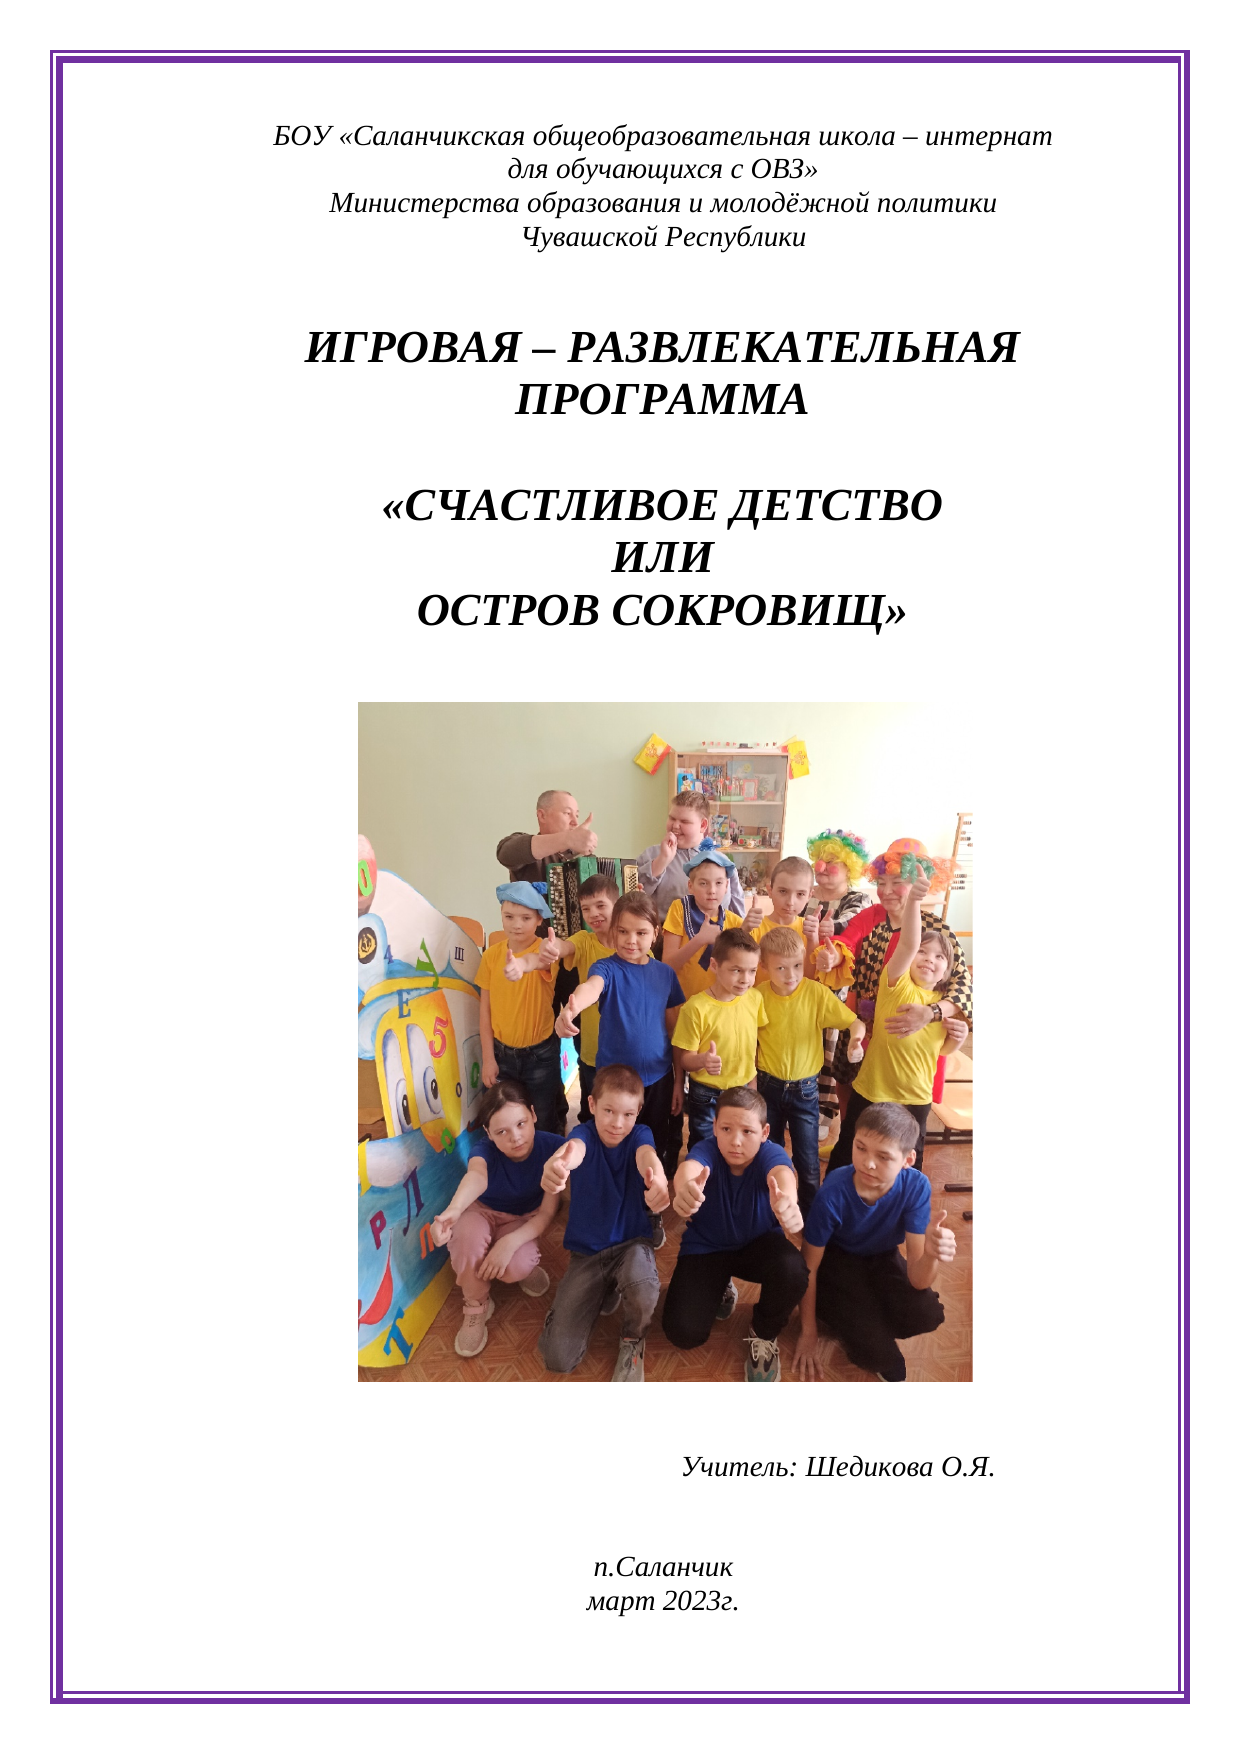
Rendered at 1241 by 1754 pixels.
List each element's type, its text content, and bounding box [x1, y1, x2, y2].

text март 2023г. [177, 1583, 1152, 1617]
text БОУ «Саланчикская общеобразовательная школа – интернат [177, 118, 1152, 152]
text Чувашской Республики [177, 219, 1152, 252]
text ИЛИ [177, 530, 1152, 583]
text для обучающихся с ОВЗ» [177, 152, 1152, 185]
text ИГРОВАЯ – РАЗВЛЕКАТЕЛЬНАЯ ПРОГРАММА [177, 319, 1152, 425]
text п.Саланчик [177, 1549, 1152, 1583]
text ОСТРОВ СОКРОВИЩ» [177, 583, 1152, 636]
text Министерства образования и молодёжной политики [177, 185, 1152, 219]
text Учитель: Шедикова О.Я. [177, 1449, 1152, 1482]
text «СЧАСТЛИВОЕ ДЕТСТВО [177, 477, 1152, 530]
picture [358, 702, 972, 1382]
